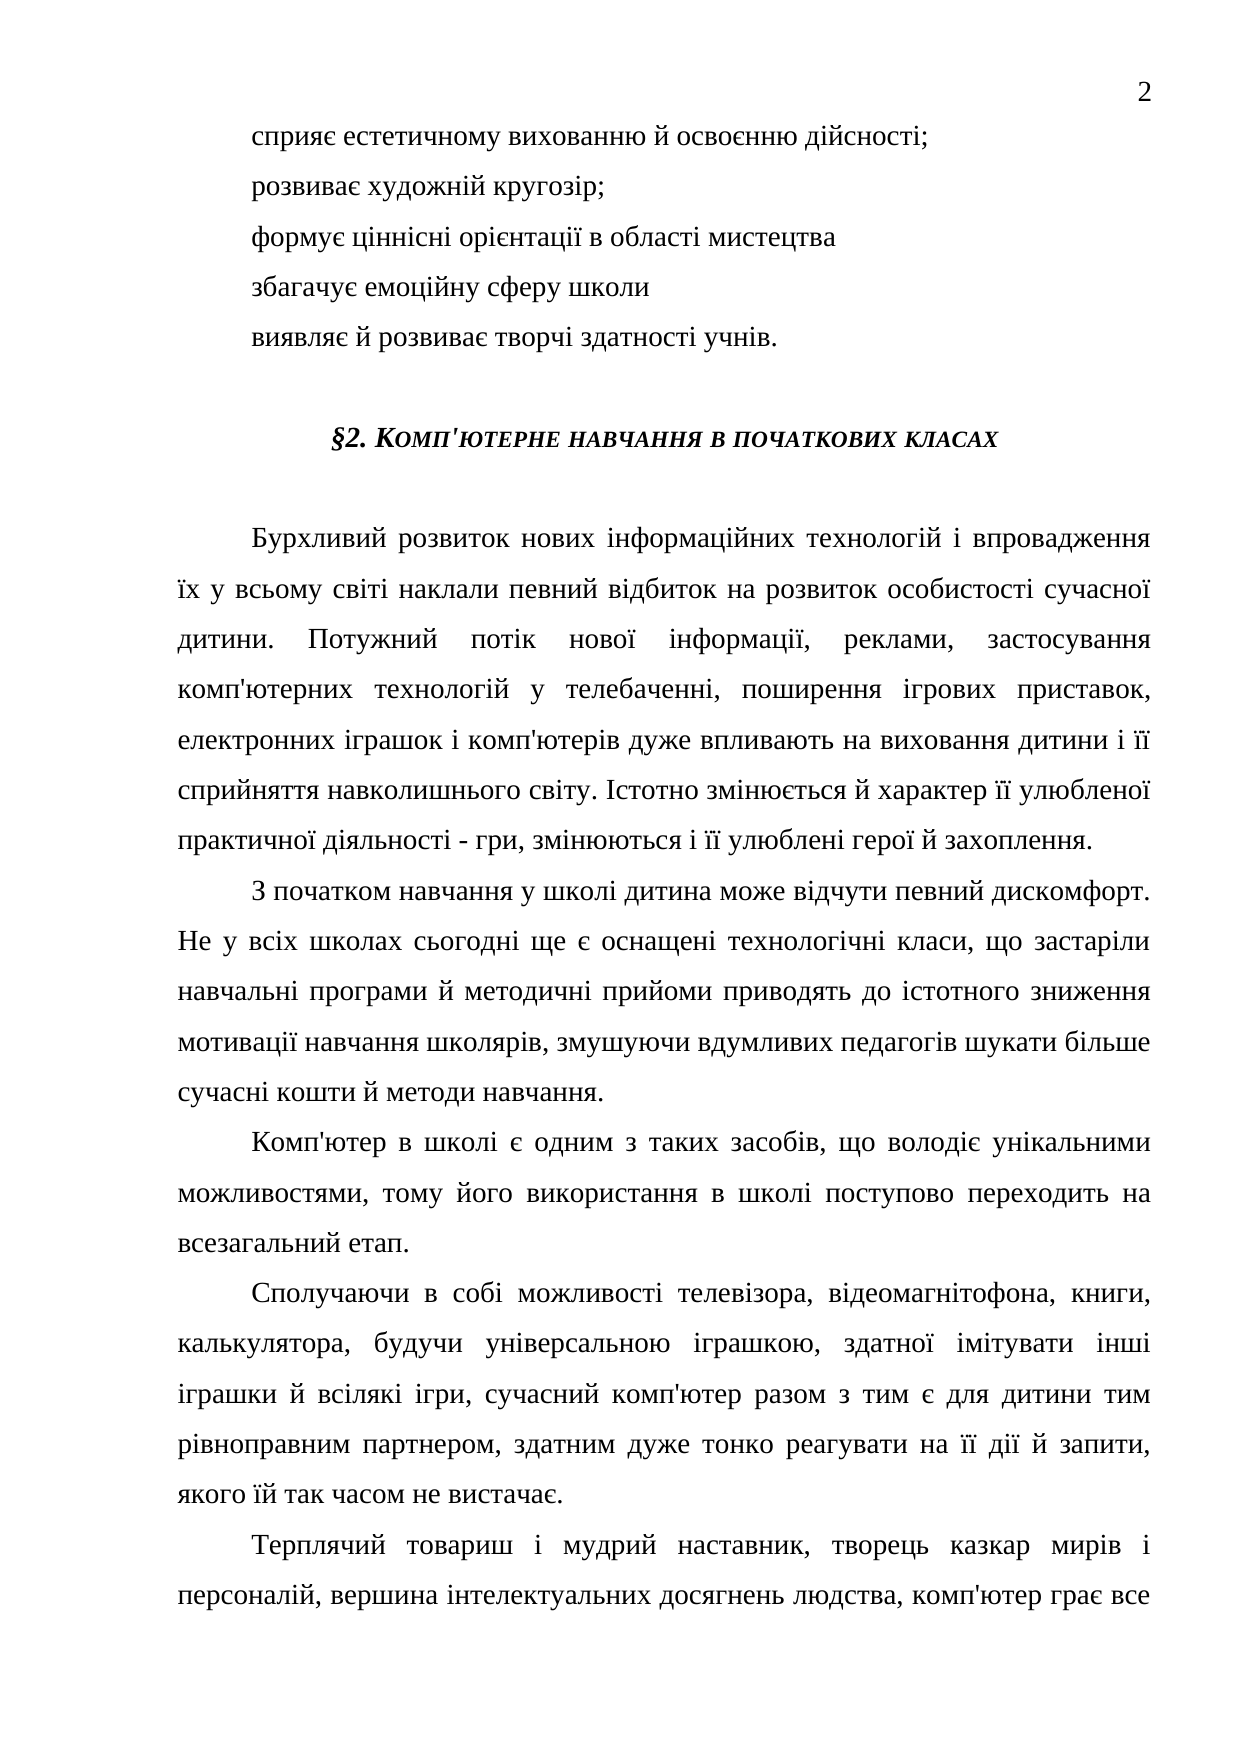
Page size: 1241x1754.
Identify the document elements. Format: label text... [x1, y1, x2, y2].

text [177, 1527, 1152, 1611]
text розвиває художній кругозір; [177, 168, 1152, 202]
text сприяє естетичному вихованню й освоєнню дійсності; [177, 118, 1152, 152]
text збагачує емоційну сферу школи [177, 269, 1152, 303]
subtitle §2. Комп'ютерне навчання в початкових класах [177, 420, 1152, 453]
text формує ціннісні орієнтації в області мистецтва [177, 219, 1152, 252]
text Бурхливий розвиток нових інформаційних технологій і впровадження їх у всьому світі наклали певний відбиток на розвиток особистості сучасної дитини. Потужний потік нової інформації, реклами, застосування комп'ютерних технологій у телебаченні, поширення ігрових приставок, електронних іграшок і комп'ютерів дуже впливають на виховання дитини і її сприйняття навколишнього світу. Істотно змінюється й характер її улюбленої практичної діяльності - гри, змінюються і її улюблені герої й захоплення. [177, 521, 1152, 856]
text Сполучаючи в собі можливості телевізора, відеомагнітофона, книги, калькулятора, будучи універсальною іграшкою, здатної імітувати інші іграшки й всілякі ігри, сучасний комп'ютер разом з тим є для дитини тим рівноправним партнером, здатним дуже тонко реагувати на її дії й запити, якого їй так часом не вистачає. [177, 1275, 1152, 1510]
text виявляє й розвиває творчі здатності учнів. [177, 319, 1152, 353]
text З початком навчання у школі дитина може відчути певний дискомфорт. Не у всіх школах сьогодні ще є оснащені технологічні класи, що застаріли навчальні програми й методичні прийоми приводять до істотного зниження мотивації навчання школярів, змушуючи вдумливих педагогів шукати більше сучасні кошти й методи навчання. [177, 873, 1152, 1108]
text Комп'ютер в школі є одним з таких засобів, що володіє унікальними можливостями, тому його використання в школі поступово переходить на всезагальний етап. [177, 1124, 1152, 1258]
